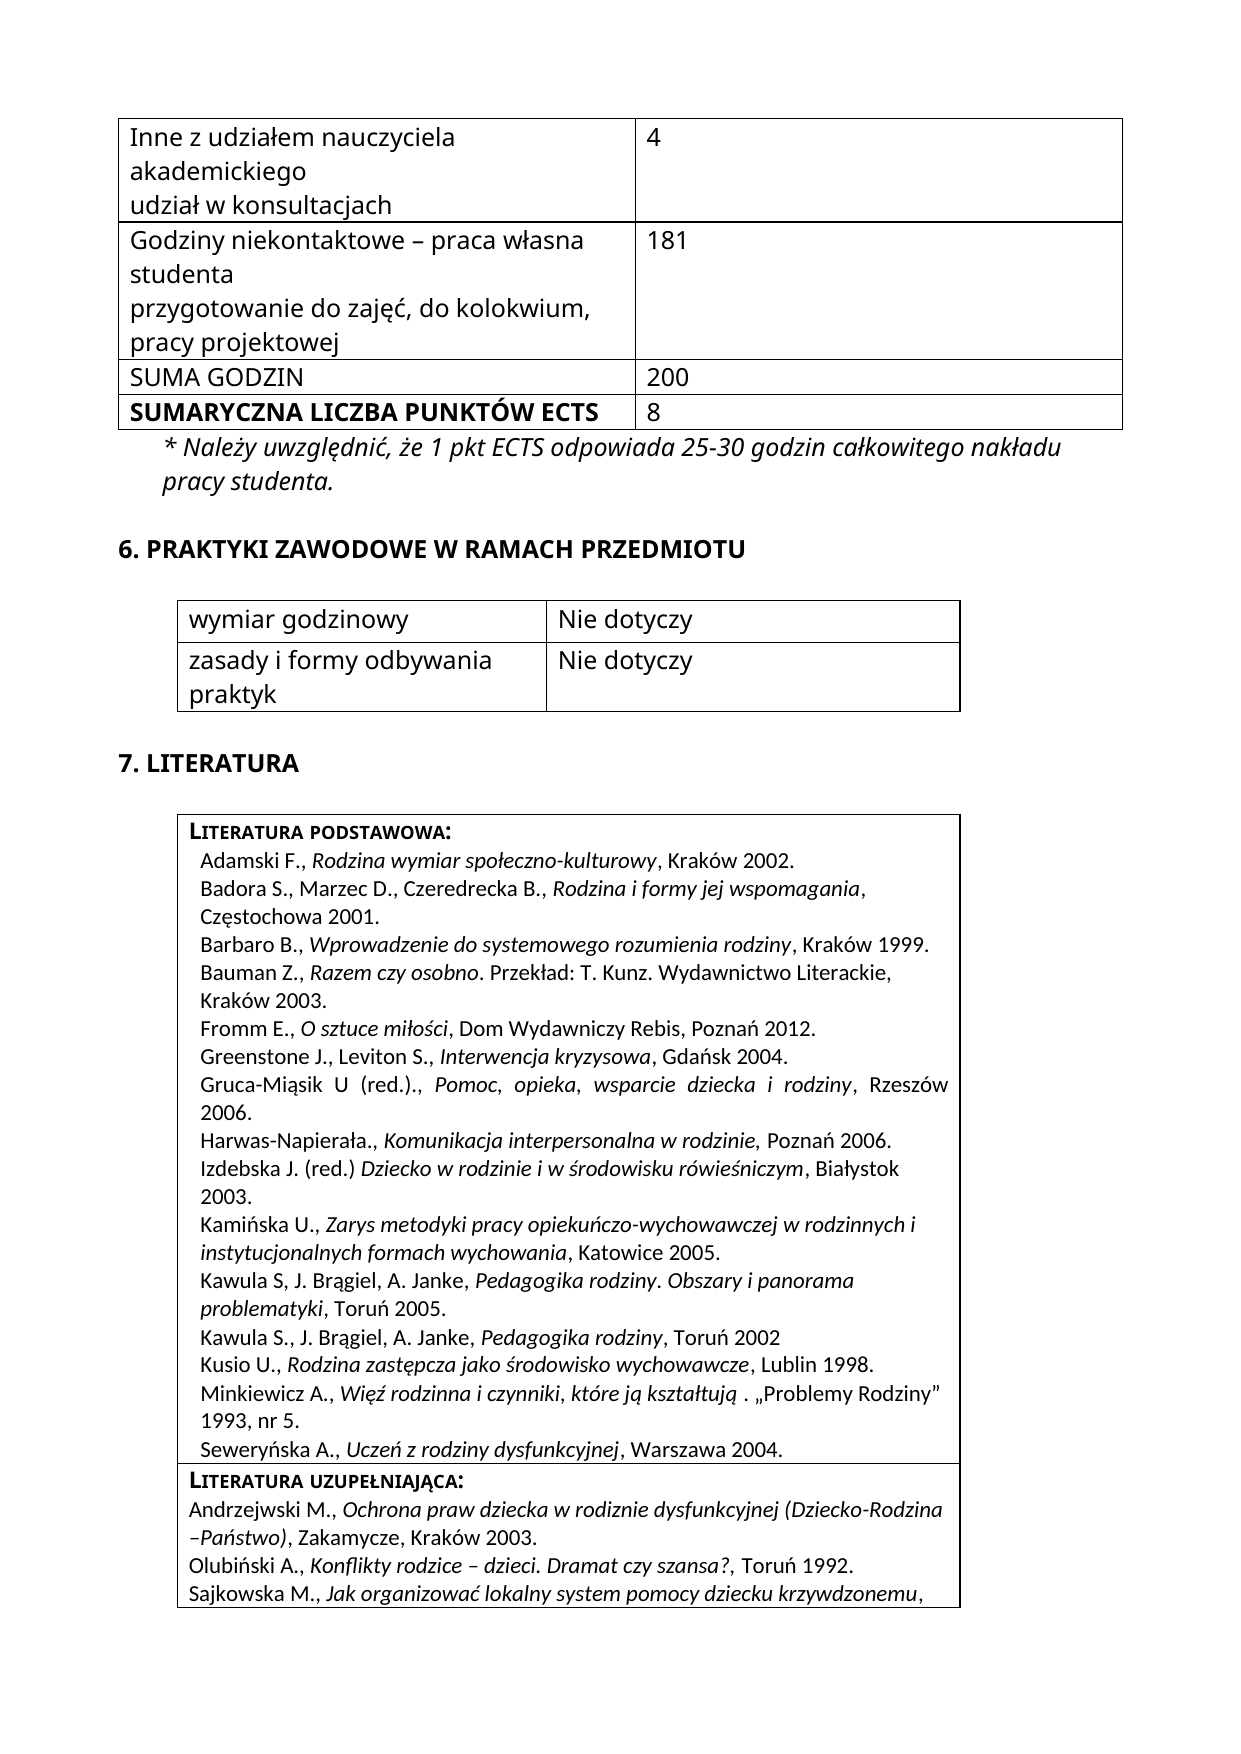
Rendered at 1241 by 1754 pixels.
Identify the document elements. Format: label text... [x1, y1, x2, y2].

table_cell Inne z udziałem nauczyciela akademickiego udział w konsultacjach [119, 119, 635, 221]
table_header wymiar godzinowy [178, 601, 546, 642]
text 7. LITERATURA [118, 746, 1122, 780]
table_cell Godziny niekontaktowe – praca własna studenta przygotowanie do zajęć, do kolokwium, pracy projektowej [119, 223, 635, 359]
text * Należy uwzględnić, że 1 pkt ECTS odpowiada 25-30 godzin całkowitego nakładu pracy studenta. [162, 430, 1122, 498]
table_cell 200 [636, 360, 1122, 394]
table_cell SUMARYCZNA LICZBA PUNKTÓW ECTS [119, 395, 635, 429]
table_cell zasady i formy odbywania praktyk [178, 643, 546, 711]
text 6. PRAKTYKI ZAWODOWE W RAMACH PRZEDMIOTU [118, 532, 1122, 566]
table_cell 181 [636, 223, 1122, 359]
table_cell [178, 1464, 959, 1607]
table_cell Nie dotyczy [547, 643, 959, 711]
table_cell 8 [636, 395, 1122, 429]
table_header Literatura podstawowa: Adamski F., Rodzina wymiar społeczno-kulturowy, Kraków 2002. Badora S., Marzec D., Czeredrecka B., Rodzina i formy jej wspomagania, Częstochowa 2001. Barbaro B., Wprowadzenie do systemowego rozumienia rodziny, Kraków 1999. Bauman Z., Razem czy osobno. Przekład: T. Kunz. Wydawnictwo Literackie, Kraków 2003. Fromm E., O sztuce miłości, Dom Wydawniczy Rebis, Poznań 2012. Greenstone J., Leviton S., Interwencja kryzysowa, Gdańsk 2004. Gruca-Miąsik U (red.)., Pomoc, opieka, wsparcie dziecka i rodziny, Rzeszów 2006. Harwas-Napierała., Komunikacja interpersonalna w rodzinie, Poznań 2006. Izdebska J. (red.) Dziecko w rodzinie i w środowisku rówieśniczym, Białystok 2003. Kamińska U., Zarys metodyki pracy opiekuńczo-wychowawczej w rodzinnych i instytucjonalnych formach wychowania, Katowice 2005. Kawula S, J. Brągiel, A. Janke, Pedagogika rodziny. Obszary i panorama problematyki, Toruń 2005. Kawula S., J. Brągiel, A. Janke, Pedagogika rodziny, Toruń 2002 Kusio U., Rodzina zastępcza jako środowisko wychowawcze, Lublin 1998. Minkiewicz A., Więź rodzinna i czynniki, które ją kształtują . „Problemy Rodziny” 1993, nr 5. Seweryńska A., Uczeń z rodziny dysfunkcyjnej, Warszawa 2004. [178, 815, 959, 1463]
table_cell SUMA GODZIN [119, 360, 635, 394]
table_header Nie dotyczy [547, 601, 959, 642]
table_cell 4 [636, 119, 1122, 221]
